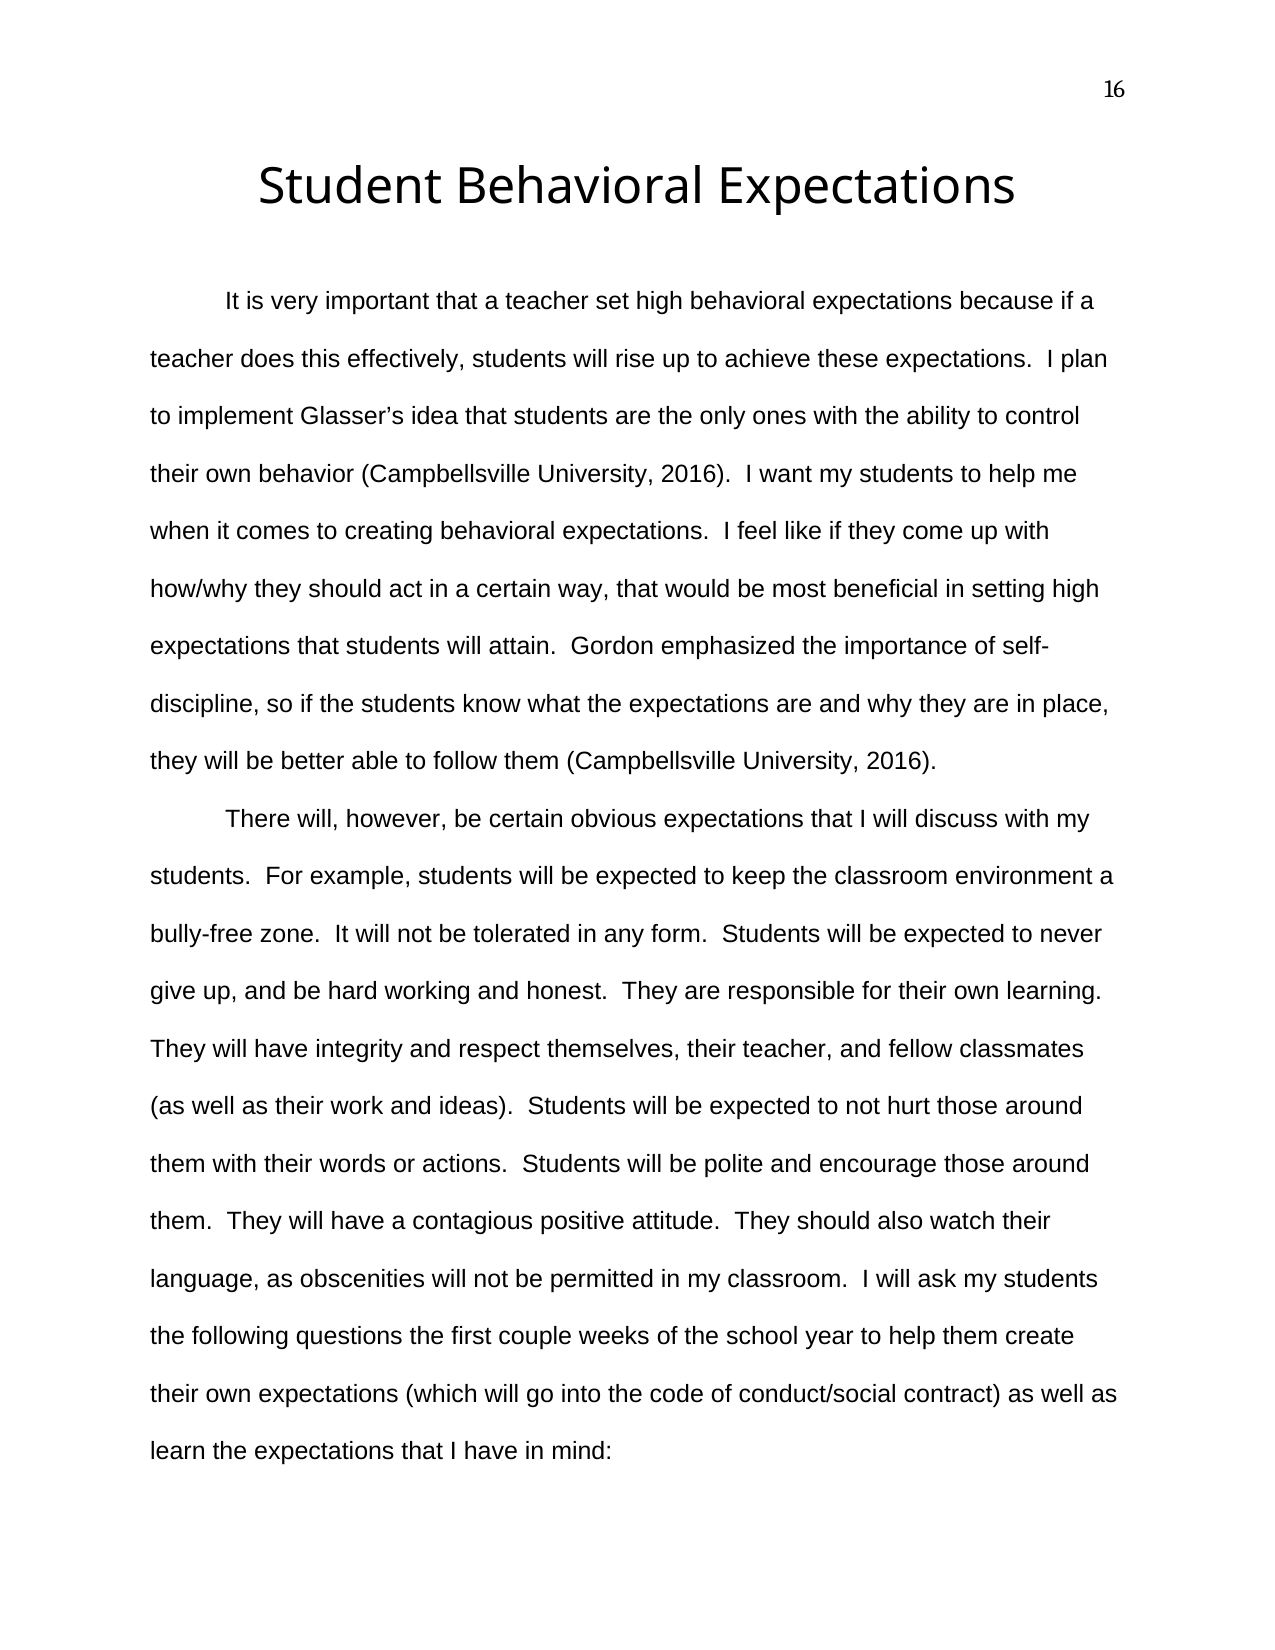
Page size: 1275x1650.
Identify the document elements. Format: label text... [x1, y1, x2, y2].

text It is very important that a teacher set high behavioral expectations because if a teacher does this effectively, students will rise up to achieve these expectations. I plan to implement Glasser’s idea that students are the only ones with the ability to control their own behavior (Campbellsville University, 2016). I want my students to help me when it comes to creating behavioral expectations. I feel like if they come up with how/why they should act in a certain way, that would be most beneficial in setting high expectations that students will attain. Gordon emphasized the importance of self-discipline, so if the students know what the expectations are and why they are in place, they will be better able to follow them (Campbellsville University, 2016). [150, 286, 1125, 775]
text There will, however, be certain obvious expectations that I will discuss with my students. For example, students will be expected to keep the classroom environment a bully-free zone. It will not be tolerated in any form. Students will be expected to never give up, and be hard working and honest. They are responsible for their own learning. They will have integrity and respect themselves, their teacher, and fellow classmates (as well as their work and ideas). Students will be expected to not hurt those around them with their words or actions. Students will be polite and encourage those around them. They will have a contagious positive attitude. They should also watch their language, as obscenities will not be permitted in my classroom. I will ask my students the following questions the first couple weeks of the school year to help them create their own expectations (which will go into the code of conduct/social contract) as well as learn the expectations that I have in mind: [150, 804, 1125, 1465]
text Student Behavioral Expectations [150, 150, 1125, 218]
